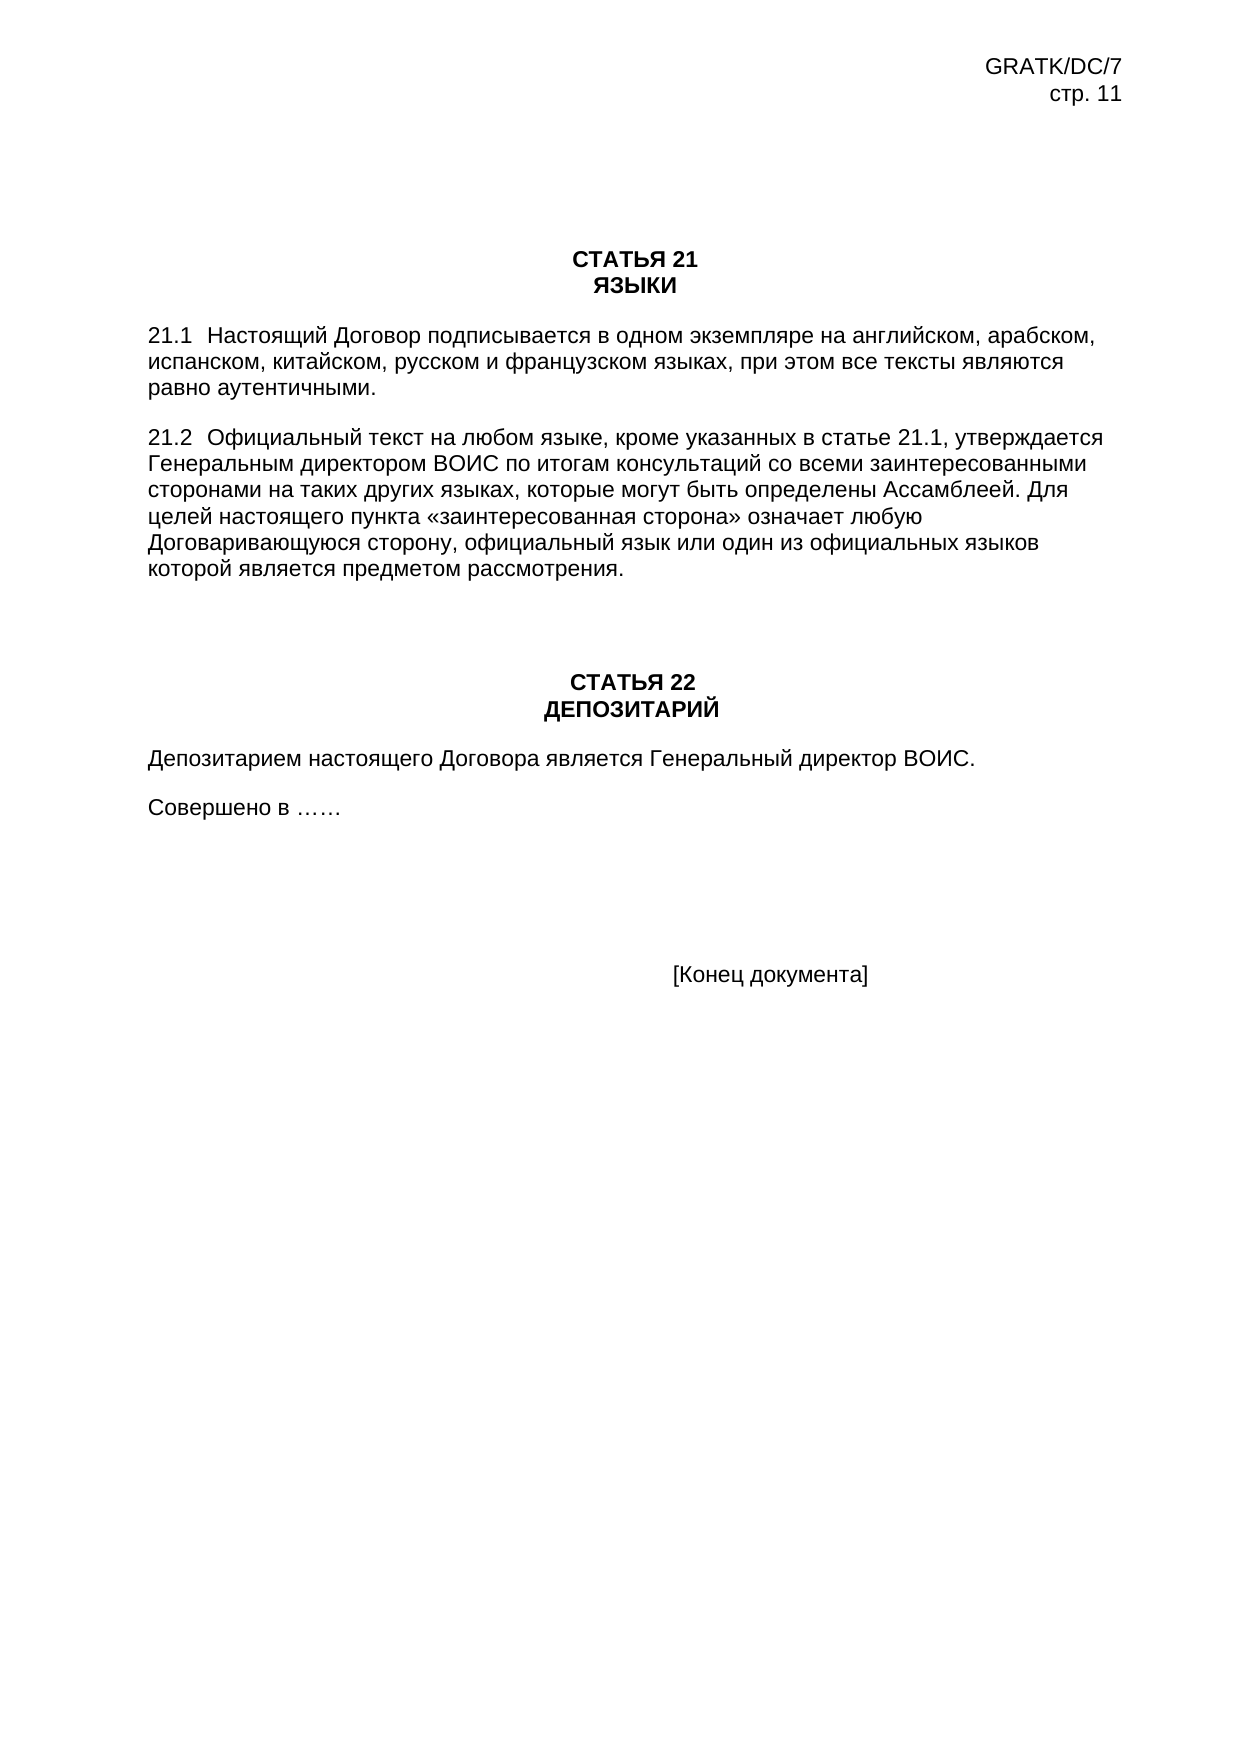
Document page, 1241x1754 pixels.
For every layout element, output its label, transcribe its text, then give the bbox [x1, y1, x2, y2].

text Совершено в …… [148, 794, 1122, 821]
text Депозитарием настоящего Договора является Генеральный директор ВОИС. [148, 745, 1122, 771]
text 21.2 Официальный текст на любом языке, кроме указанных в статье 21.1, утверждается Генеральным директором ВОИС по итогам консультаций со всеми заинтересованными сторонами на таких других языках, которые могут быть определены Ассамблеей. Для целей настоящего пункта «заинтересованная сторона» означает любую Договаривающуюся сторону, официальный язык или один из официальных языков которой является предметом рассмотрения. [148, 424, 1122, 582]
text ДЕПОЗИТАРИЙ [148, 696, 1122, 722]
text 21.1 Настоящий Договор подписывается в одном экземпляре на английском, арабском, испанском, китайском, русском и французском языках, при этом все тексты являются равно аутентичными. [148, 322, 1122, 401]
text СТАТЬЯ 22 [148, 669, 1122, 696]
text СТАТЬЯ 21 [148, 246, 1122, 272]
text ЯЗЫКИ [148, 272, 1122, 299]
text [Конец документа] [673, 961, 1122, 987]
